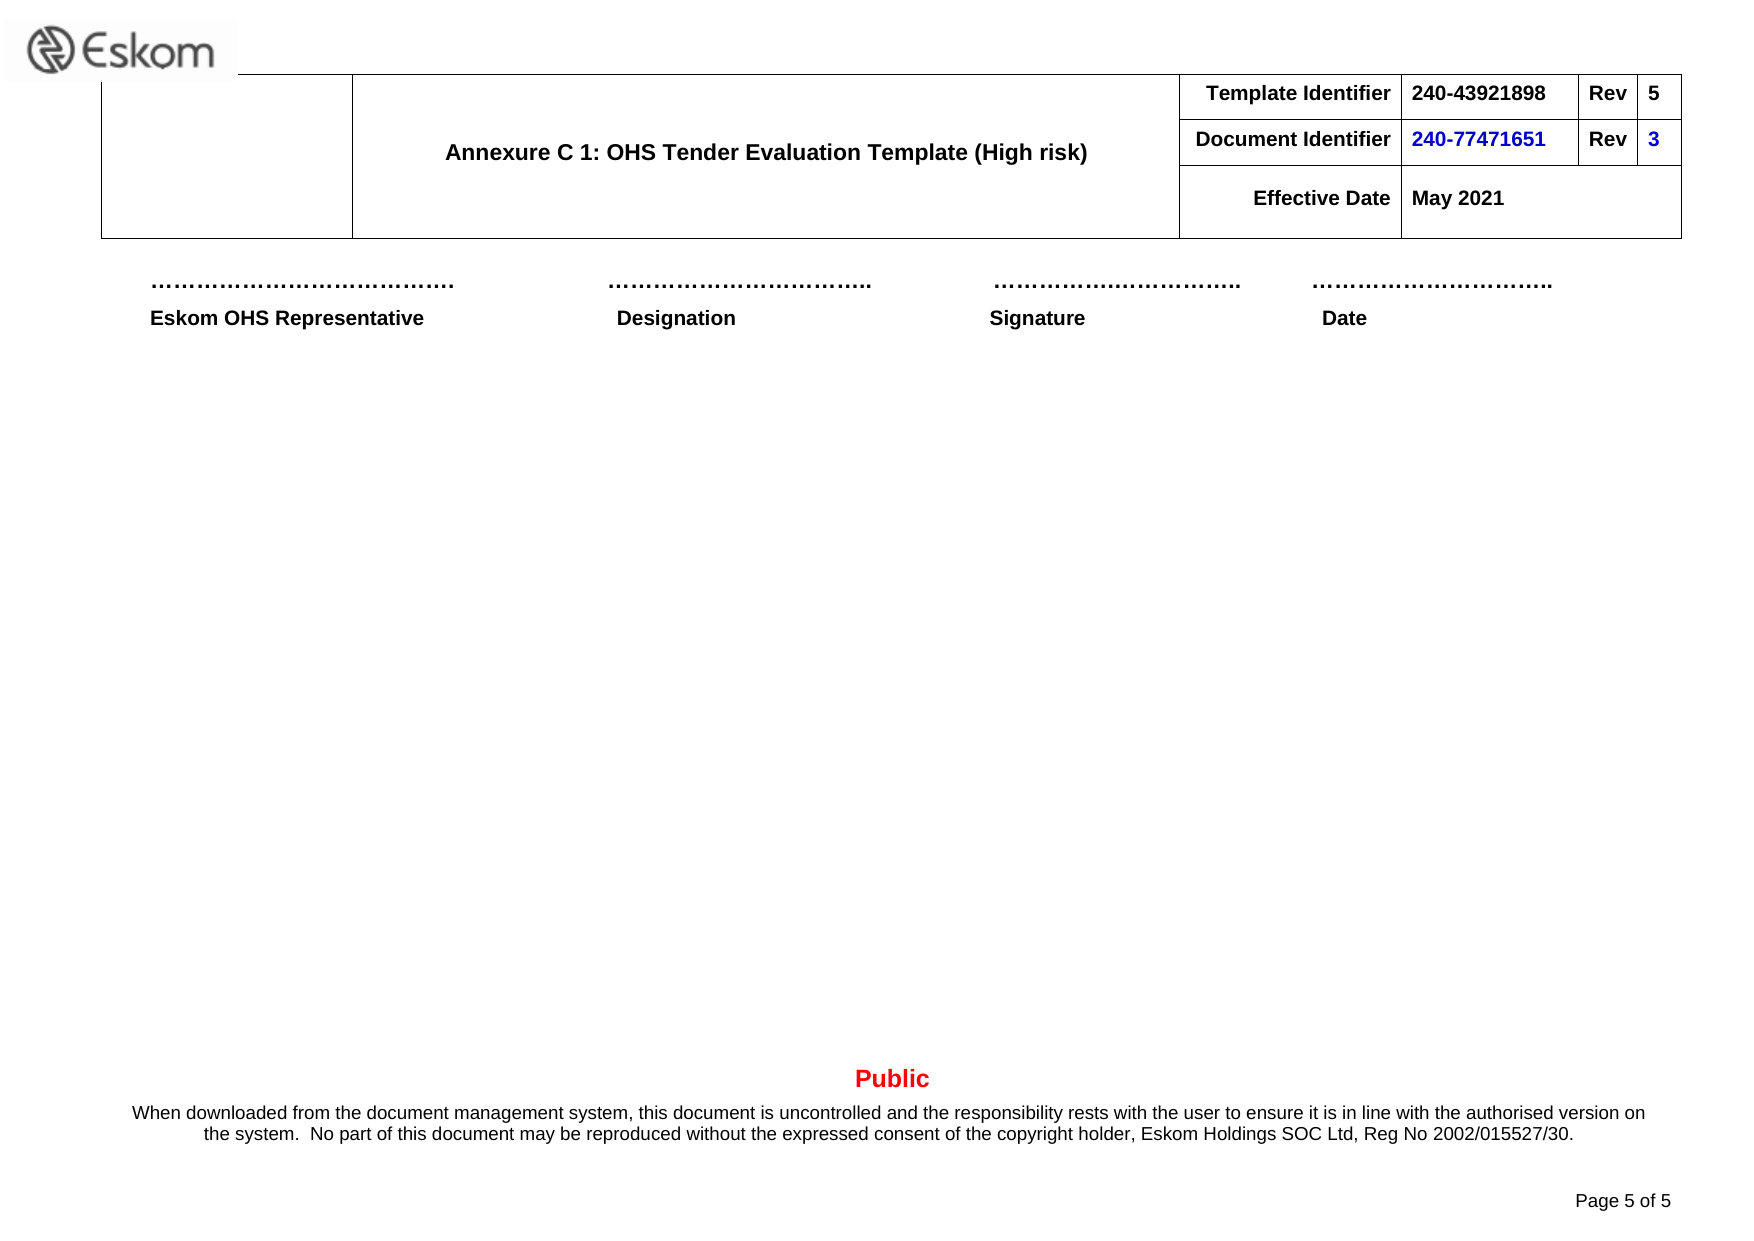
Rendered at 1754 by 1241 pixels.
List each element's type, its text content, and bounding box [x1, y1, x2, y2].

text Eskom OHS Representative Designation Signature Date [150, 306, 1604, 330]
text …………………………………. …………………………….. …………….…………….. ………………………….. [150, 267, 1604, 293]
